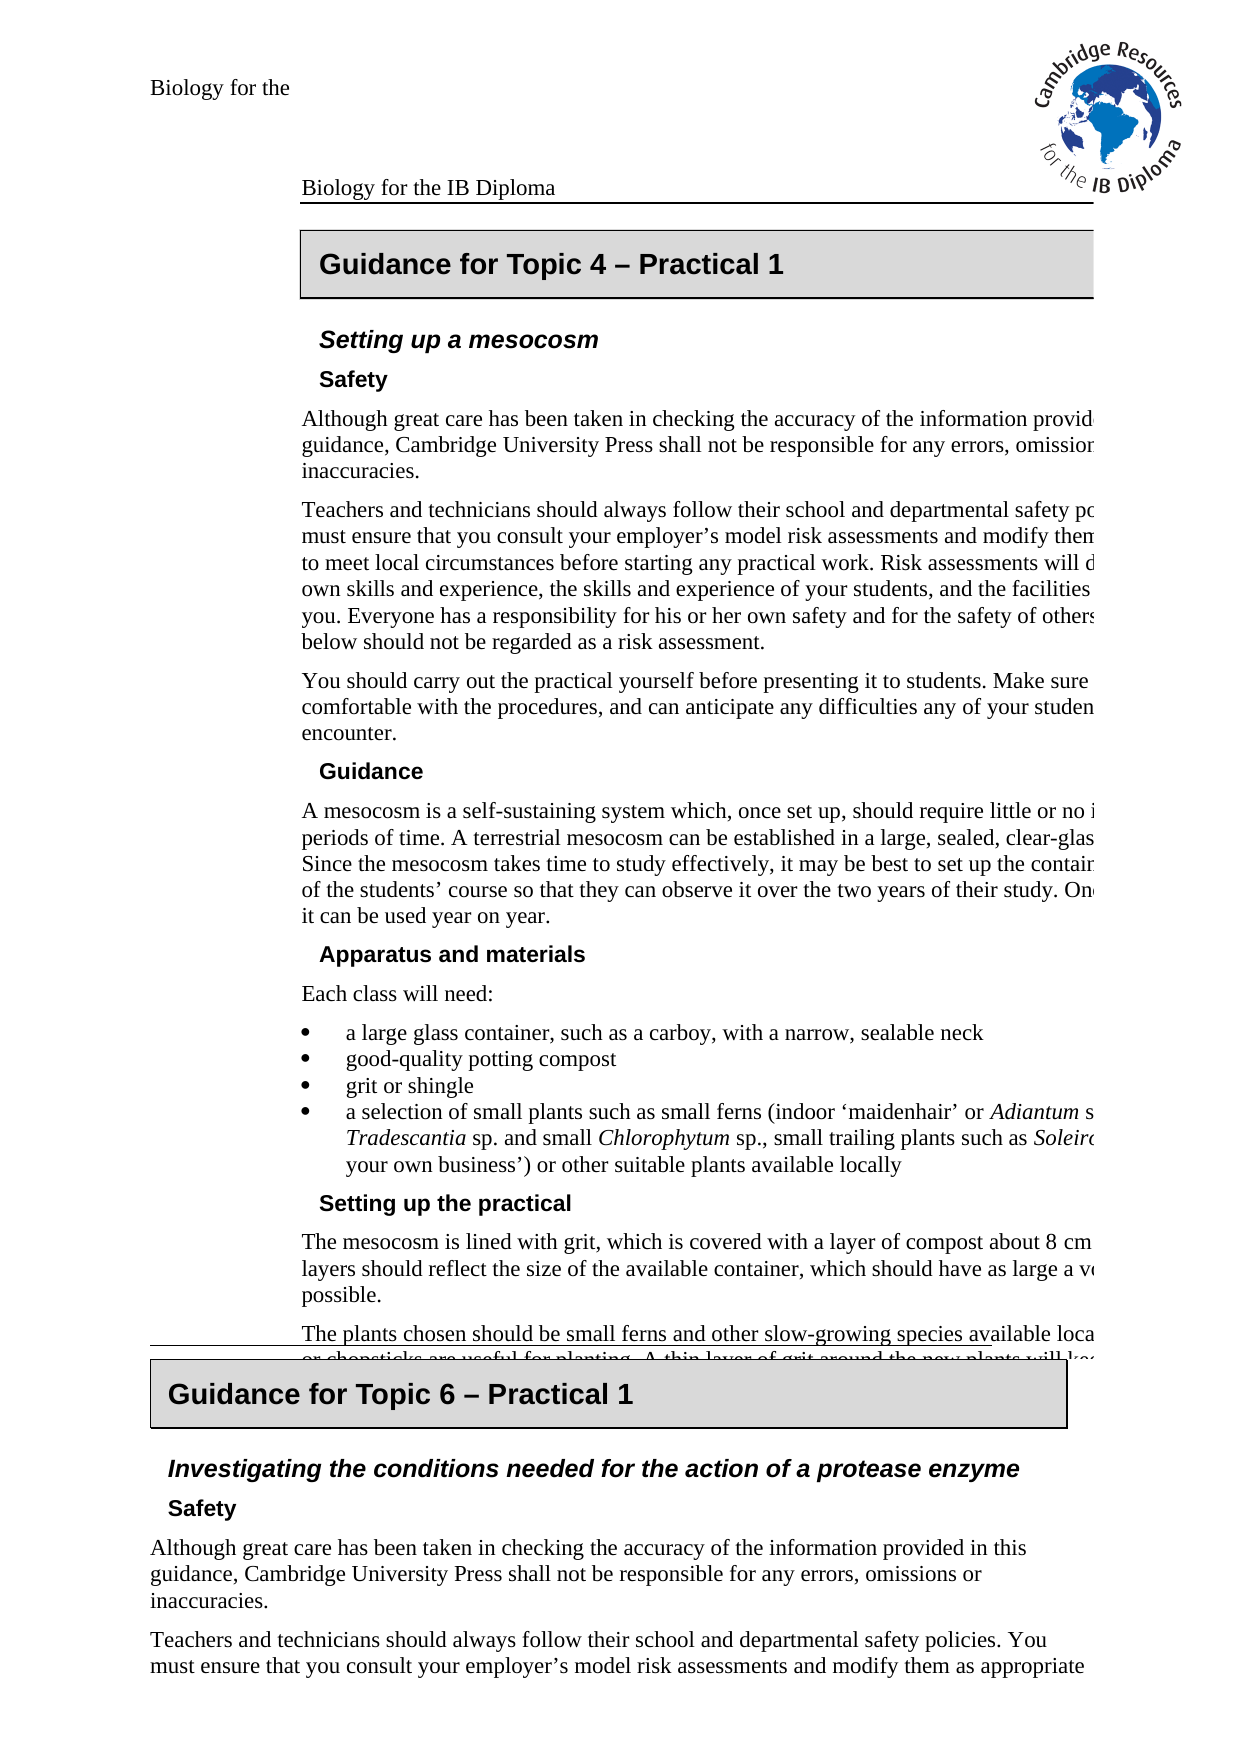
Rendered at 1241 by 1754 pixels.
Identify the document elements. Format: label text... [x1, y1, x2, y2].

subtitle Guidance for Topic 6 – Practical 1 [151, 1360, 1066, 1427]
picture [1034, 41, 1182, 194]
subtitle Investigating the conditions needed for the action of a protease enzyme [168, 1454, 1049, 1483]
text Although great care has been taken in checking the accuracy of the information provided in this guidance, Cambridge University Press shall not be responsible for any errors, omissions or inaccuracies. [150, 1534, 1090, 1613]
subtitle Safety [168, 1495, 1049, 1522]
text Teachers and technicians should always follow their school and departmental safety policies. You must ensure that you consult your employer’s model risk assessments and modify them as appropriate to meet local circumstances before starting any practical work. Risk assessments will depend on your own skills and experience, the skills and experience of your students, and the facilities available to you. Everyone has a responsibility for his or her own safety and for the safety of others. The notes below should not be regarded as a risk assessment. [150, 1626, 1090, 1678]
